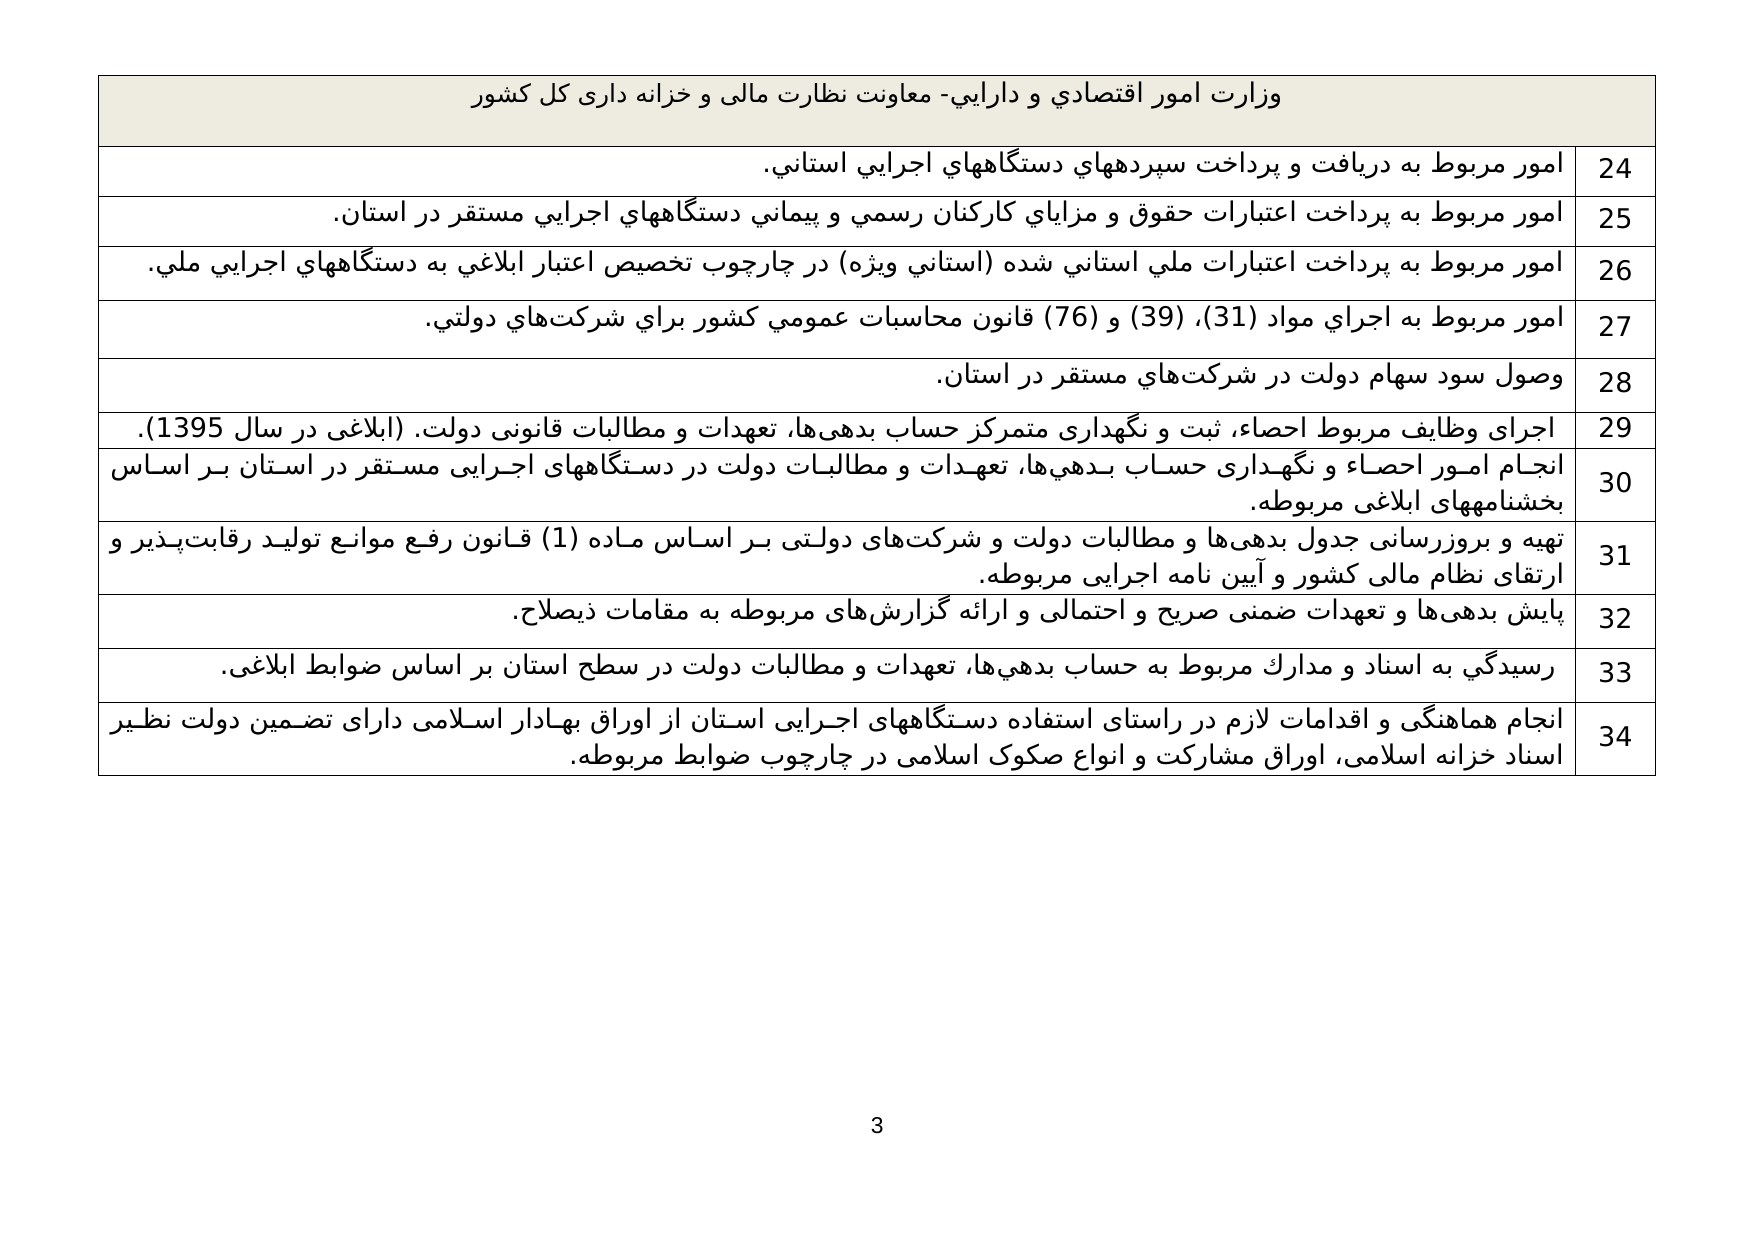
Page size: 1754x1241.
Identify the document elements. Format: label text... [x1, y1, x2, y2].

table_cell وصول سود سهام دولت در شركت‌هاي مستقر در استان. [99, 359, 1575, 412]
table_cell رسيدگي به اسناد و مدارك مربوط به حساب بدهي‌ها، تعهدات و مطالبات دولت در سطح استان بر اساس ضوابط ابلاغی. [99, 649, 1575, 702]
table_header وزارت امور اقتصادي و دارايي- معاونت نظارت مالی و خزانه داری کل کشور [99, 76, 1655, 146]
table_cell 31 [1576, 522, 1655, 594]
table_cell امور مربوط به اجراي مواد (31)، (39) و (76) قانون محاسبات عمومي كشور براي شركت‌هاي دولتي. [99, 301, 1575, 357]
table_cell امور مربوط به دريافت و پرداخت سپرده‎هاي دستگاه‎هاي اجرايي استاني. [99, 147, 1575, 196]
table_cell 26 [1576, 247, 1655, 300]
table_cell 28 [1576, 359, 1655, 412]
table_cell 32 [1576, 595, 1655, 648]
table_cell 27 [1576, 301, 1655, 357]
table_cell 24 [1576, 147, 1655, 196]
table_cell تهیه و بروزرسانی جدول بدهی‌ها و مطالبات دولت و شرکت‌های دولتی بر اساس ماده (1) قانون رفع موانع تولید رقابت‌پذیر و ارتقای نظام مالی کشور و آیین نامه اجرایی مربوطه. [99, 522, 1575, 594]
table_cell انجام هماهنگی و اقدامات لازم در راستای استفاده دستگاه‎های اجرایی استان از اوراق بهادار اسلامی دارای تضمین دولت نظیر اسناد خزانه اسلامی، اوراق مشارکت و انواع صکوک اسلامی در چارچوب ضوابط مربوطه. [99, 703, 1575, 775]
table_cell اجرای وظایف مربوط احصاء، ثبت و نگهداری متمرکز حساب بدهی‌ها، تعهدات و مطالبات قانونی دولت. (ابلاغی در سال 1395). [99, 413, 1575, 448]
table_cell امور مربوط به پرداخت اعتبارات حقوق و مزاياي كاركنان رسمي و پيماني دستگاه‎هاي اجرايي مستقر در استان. [99, 197, 1575, 246]
table_cell 30 [1576, 449, 1655, 521]
table_cell 29 [1576, 413, 1655, 448]
table_cell 25 [1576, 197, 1655, 246]
table_cell 33 [1576, 649, 1655, 702]
table_cell انجام امور احصاء و نگهداری حساب بدهي‌ها، تعهدات و مطالبات دولت در دستگاه‎های اجرایی مستقر در استان بر اساس بخشنامه‎های ابلاغی مربوطه. [99, 449, 1575, 521]
table_cell 34 [1576, 703, 1655, 775]
table_cell امور مربوط به پرداخت اعتبارات ملي استاني شده (استاني ويژه) در چارچوب تخصيص اعتبار ابلاغي به دستگاه‎هاي اجرايي ملي. [99, 247, 1575, 300]
table_cell پایش بدهی‌ها و تعهدات ضمنی صریح و احتمالی و ارائه گزارش‌های مربوطه به مقامات ذیصلاح. [99, 595, 1575, 648]
